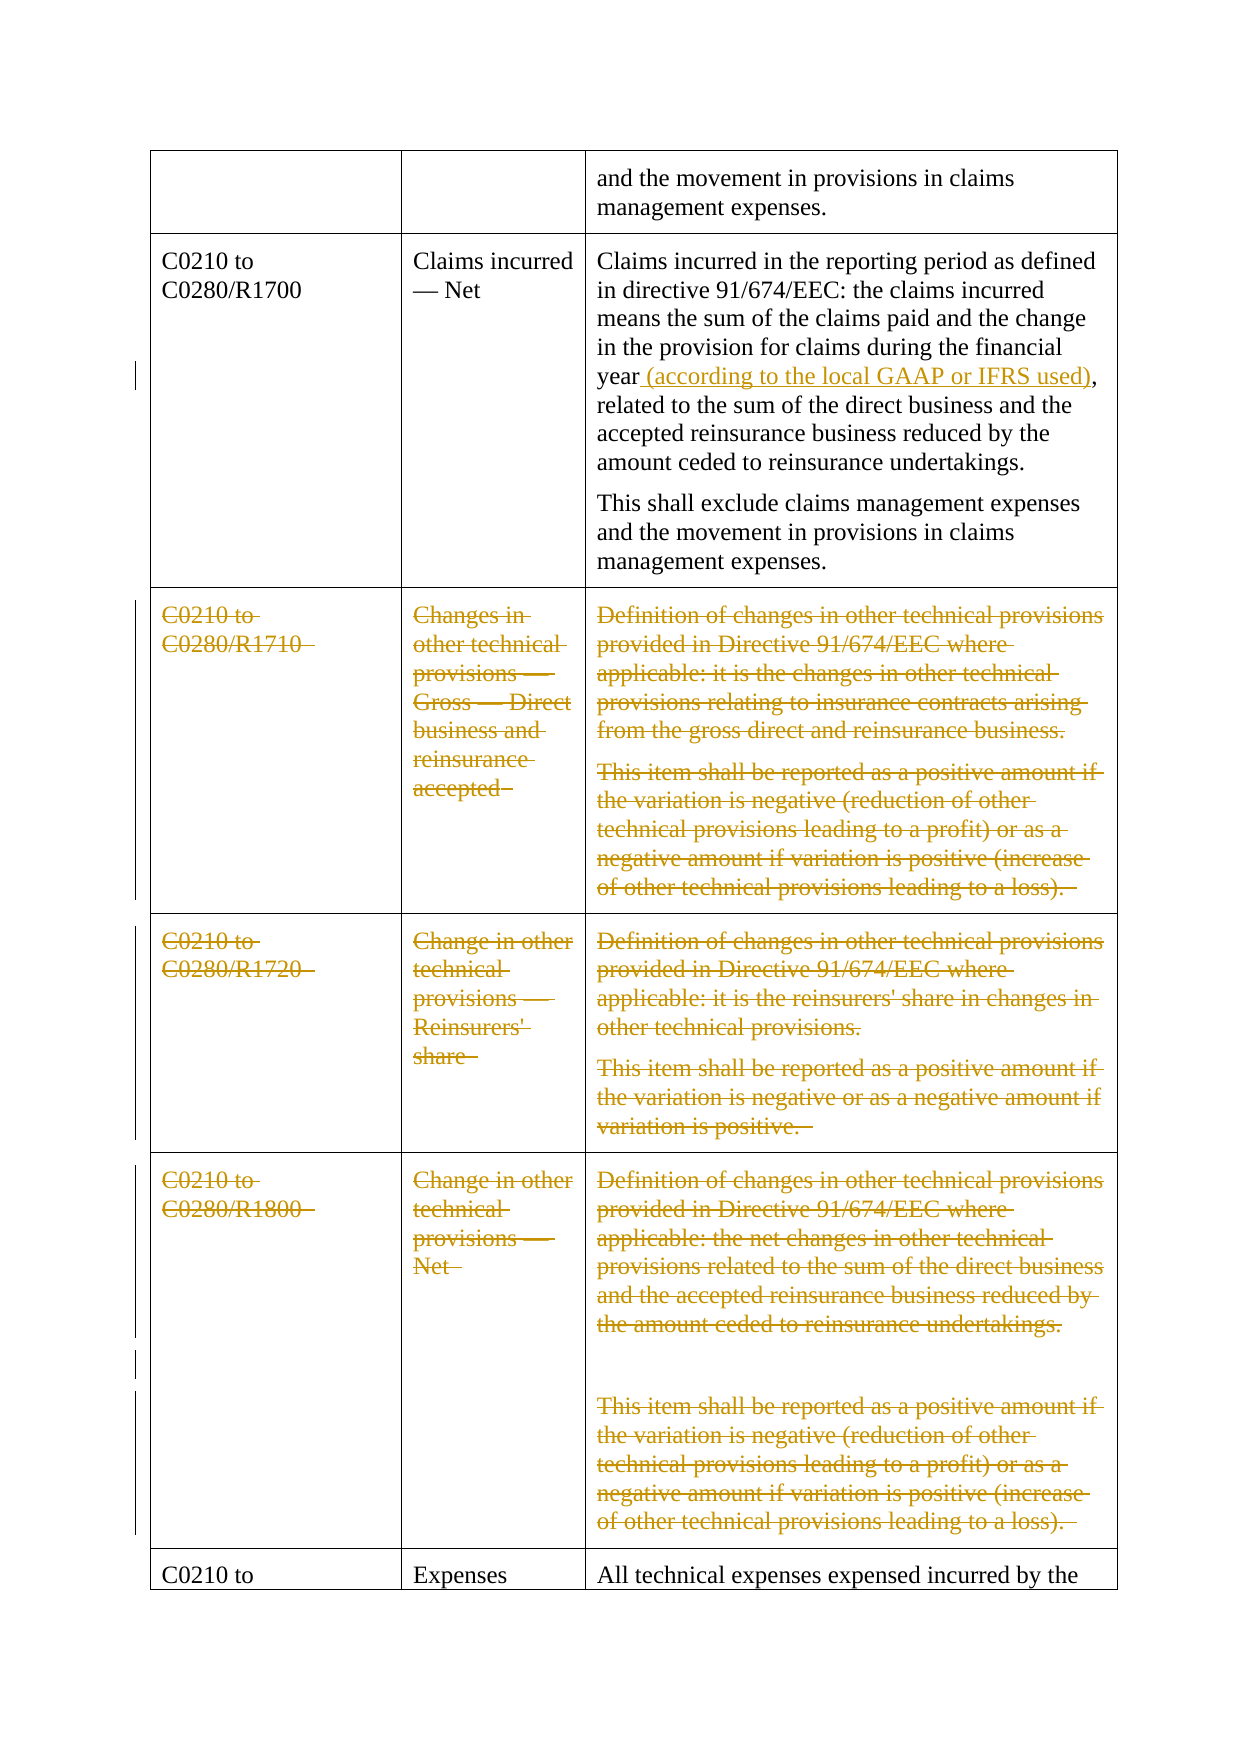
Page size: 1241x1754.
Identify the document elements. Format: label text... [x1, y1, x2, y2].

table_cell Claims incurred — Net [402, 234, 585, 587]
table_cell [402, 914, 585, 1152]
table_cell [586, 1153, 1117, 1548]
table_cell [402, 151, 585, 233]
table_cell [151, 914, 401, 1152]
table_cell Claims incurred in the reporting period as defined in directive 91/674/EEC: the claims incurred means the sum of the claims paid and the change in the provision for claims during the financial year, related to the sum of the direct business and the accepted reinsurance business reduced by the amount ceded to reinsurance undertakings. This shall exclude claims management expenses and the movement in provisions in claims management expenses. [586, 234, 1117, 587]
table_cell [402, 1153, 585, 1548]
table_cell C0210 to C0280/R1700 [151, 234, 401, 587]
table_cell [151, 588, 401, 913]
table_cell [151, 1153, 401, 1548]
table_cell Expenses incurred [402, 1549, 585, 1589]
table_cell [586, 151, 1117, 233]
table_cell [151, 1549, 401, 1589]
table_cell [586, 914, 1117, 1152]
table_cell [586, 588, 1117, 913]
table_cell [586, 1549, 1117, 1589]
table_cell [151, 151, 401, 233]
table_cell [402, 588, 585, 913]
